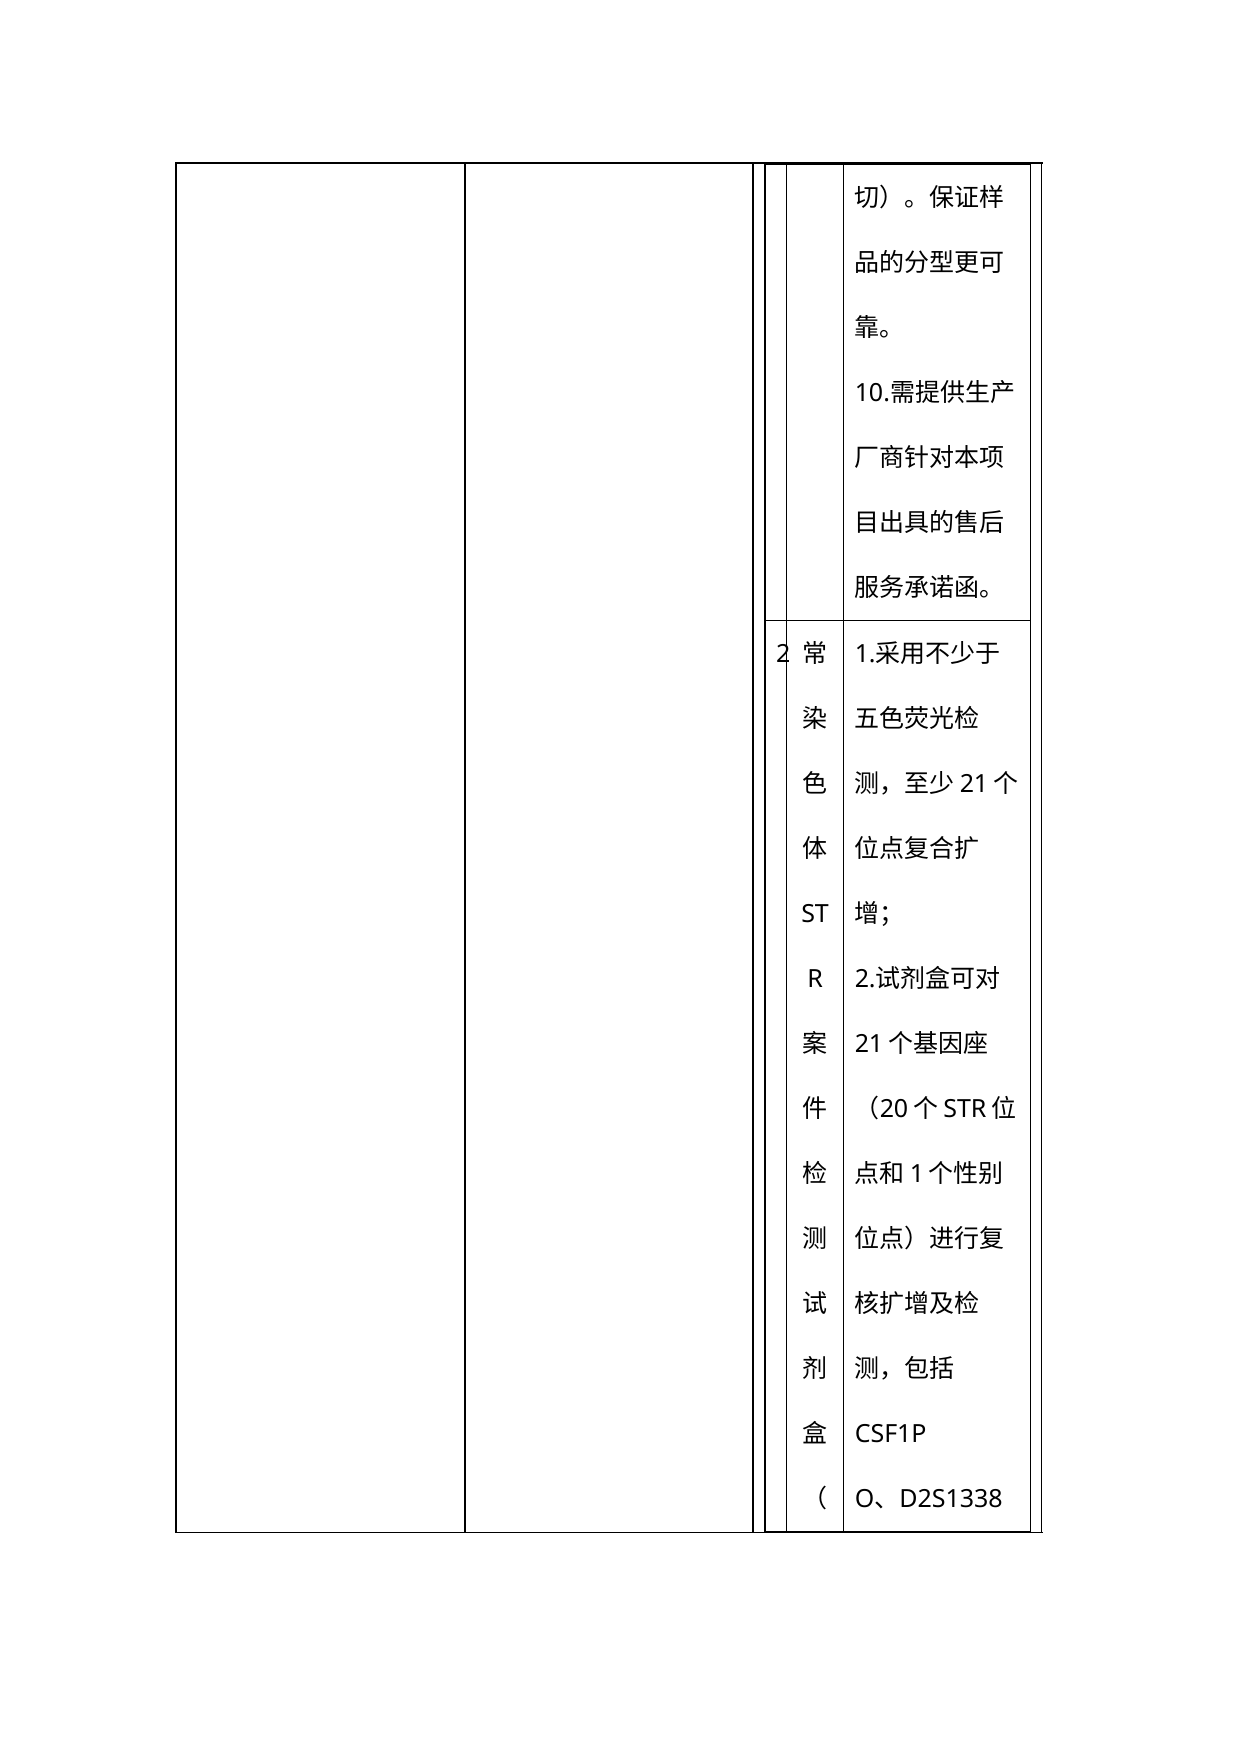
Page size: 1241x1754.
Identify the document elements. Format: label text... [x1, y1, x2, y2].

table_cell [1031, 164, 1041, 1532]
table_cell [177, 164, 464, 1532]
table_cell 1 [466, 164, 752, 1532]
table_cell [754, 164, 764, 1532]
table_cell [787, 621, 843, 1531]
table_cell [766, 621, 786, 1531]
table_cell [787, 165, 843, 620]
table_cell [844, 165, 1030, 620]
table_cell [844, 621, 1030, 1531]
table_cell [766, 165, 786, 620]
